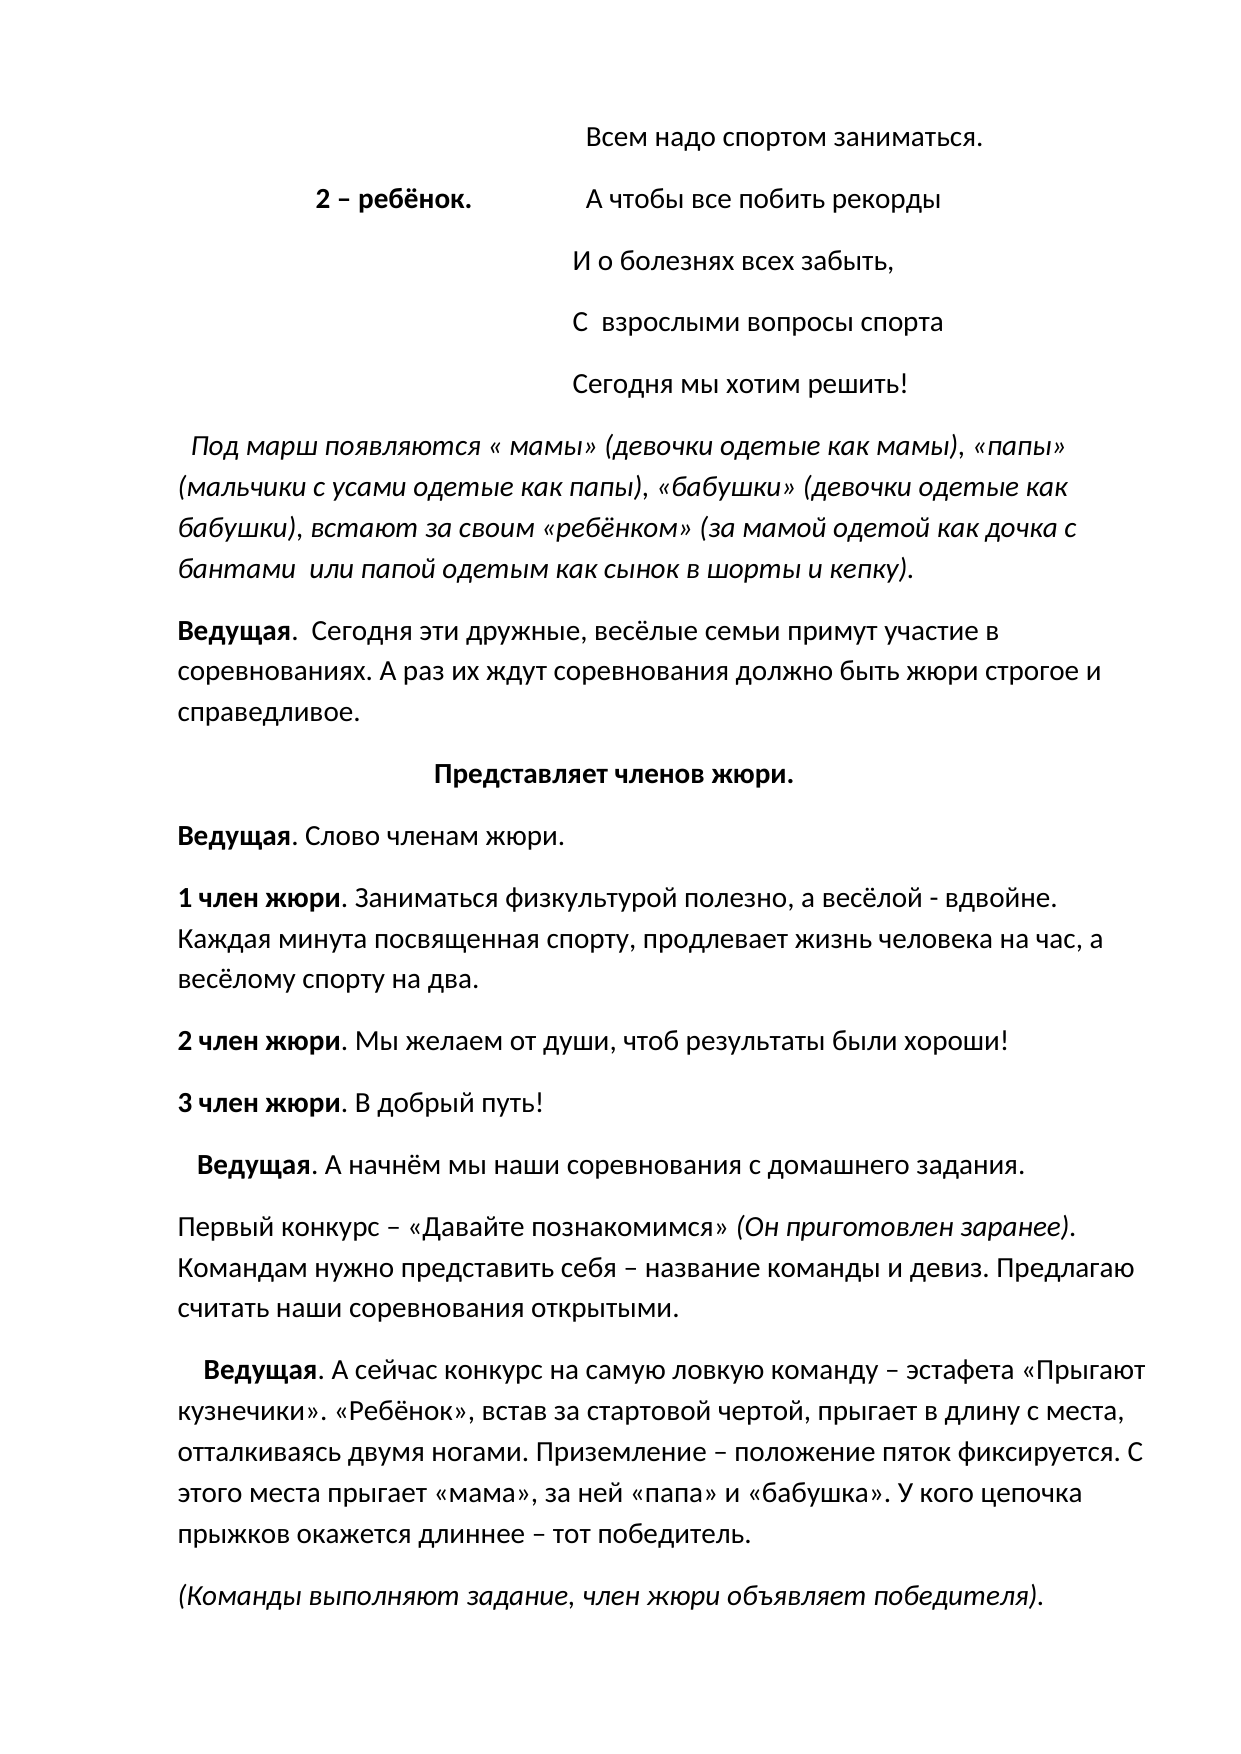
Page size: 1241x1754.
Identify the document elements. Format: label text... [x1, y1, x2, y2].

text Первый конкурс – «Давайте познакомимся» (Он приготовлен заранее). Командам нужно представить себя – название команды и девиз. Предлагаю считать наши соревнования открытыми. [177, 1208, 1152, 1325]
text С взрослыми вопросы спорта [177, 303, 1152, 339]
text 1 член жюри. Заниматься физкультурой полезно, а весёлой - вдвойне. Каждая минута посвященная спорту, продлевает жизнь человека на час, а весёлому спорту на два. [177, 879, 1152, 996]
text И о болезнях всех забыть, [177, 242, 1152, 277]
text Ведущая. Слово членам жюри. [177, 817, 1152, 853]
text Под марш появляются « мамы» (девочки одетые как мамы), «папы» (мальчики с усами одетые как папы), «бабушки» (девочки одетые как бабушки), встают за своим «ребёнком» (за мамой одетой как дочка с бантами или папой одетым как сынок в шорты и кепку). [177, 427, 1152, 585]
text 3 член жюри. В добрый путь! [177, 1084, 1152, 1120]
text Ведущая. Сегодня эти дружные, весёлые семьи примут участие в соревнованиях. А раз их ждут соревнования должно быть жюри строгое и справедливое. [177, 612, 1152, 729]
text (Команды выполняют задание, член жюри объявляет победителя). [177, 1577, 1152, 1612]
text Ведущая. А сейчас конкурс на самую ловкую команду – эстафета «Прыгают кузнечики». «Ребёнок», встав за стартовой чертой, прыгает в длину с места, отталкиваясь двумя ногами. Приземление – положение пяток фиксируется. С этого места прыгает «мама», за ней «папа» и «бабушка». У кого цепочка прыжков окажется длиннее – тот победитель. [177, 1351, 1152, 1551]
text Представляет членов жюри. [177, 755, 1152, 791]
text Всем надо спортом заниматься. [177, 118, 1152, 154]
text Ведущая. А начнём мы наши соревнования с домашнего задания. [177, 1146, 1152, 1182]
text Сегодня мы хотим решить! [177, 365, 1152, 401]
text 2 член жюри. Мы желаем от души, чтоб результаты были хороши! [177, 1022, 1152, 1058]
text 2 – ребёнок. А чтобы все побить рекорды [177, 180, 1152, 216]
